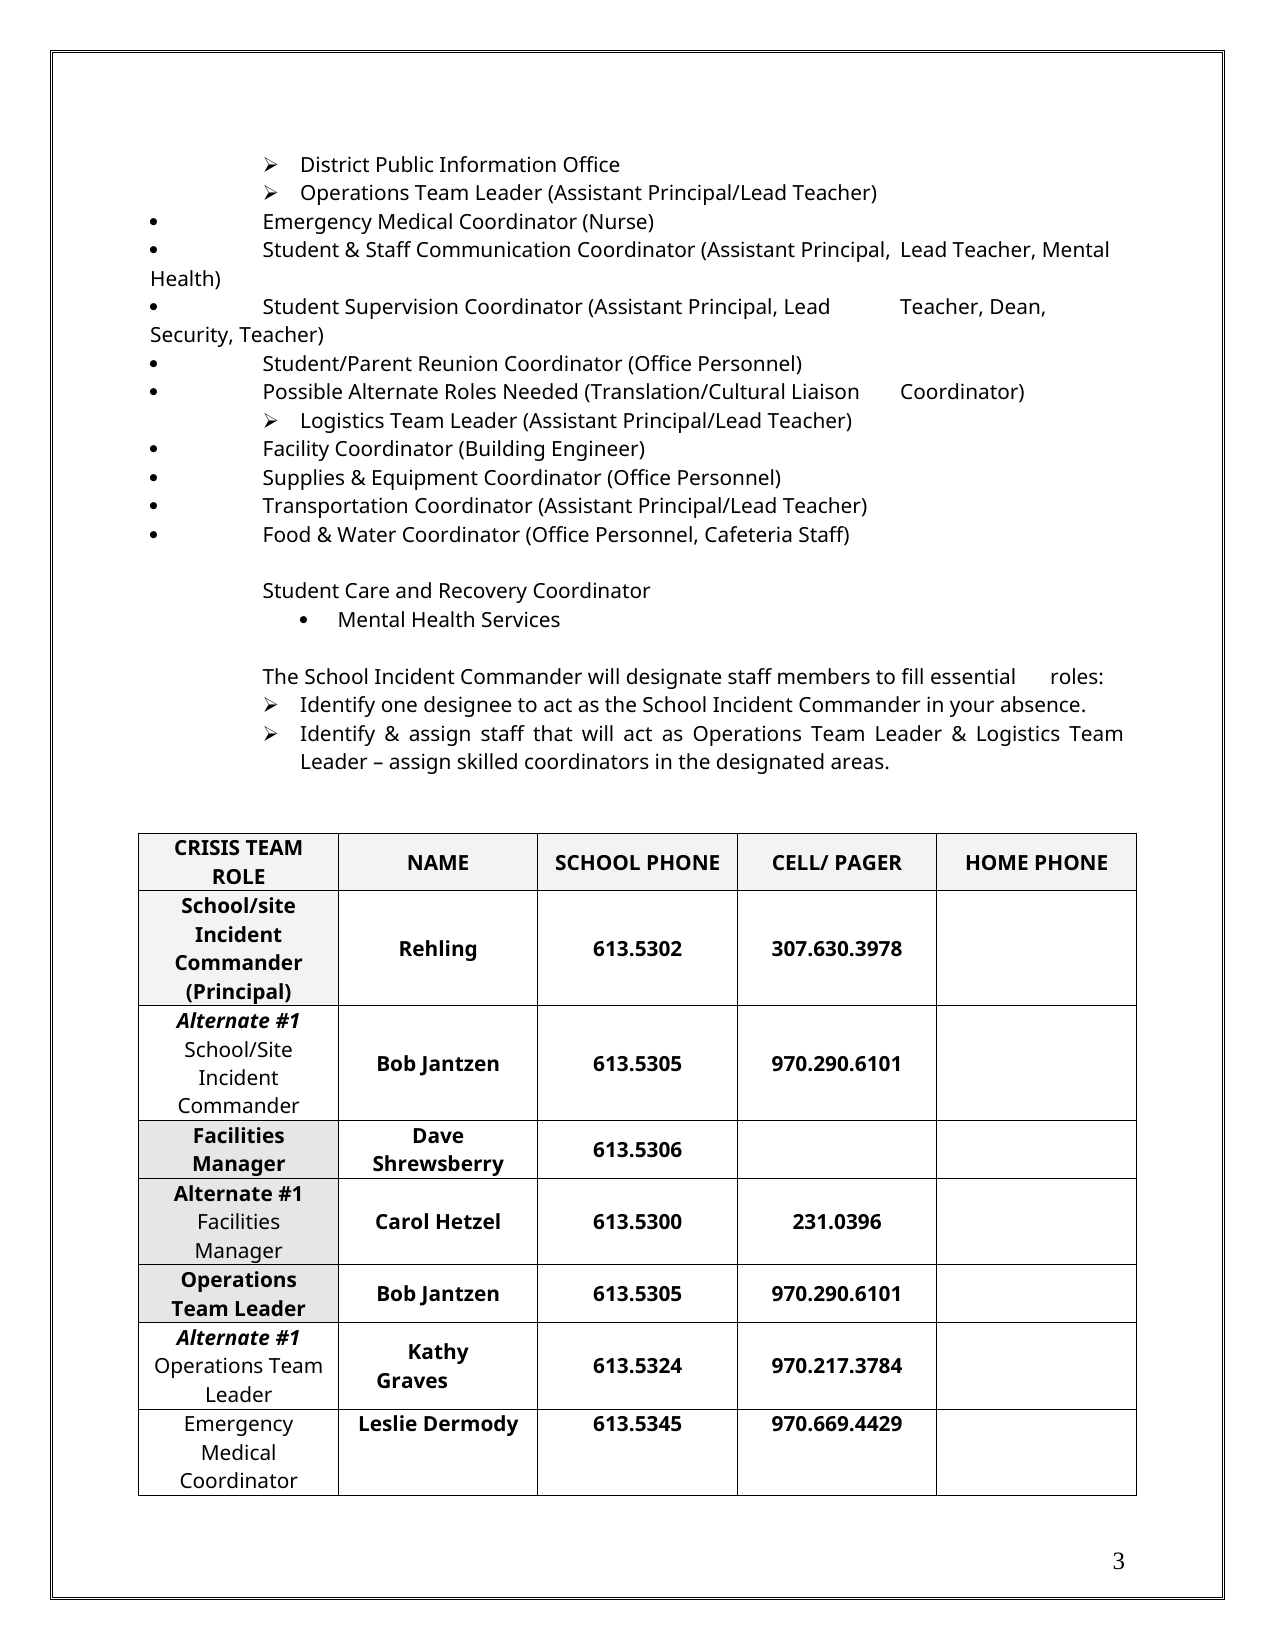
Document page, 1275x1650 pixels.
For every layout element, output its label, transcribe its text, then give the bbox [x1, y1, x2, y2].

table_cell [937, 1179, 1136, 1264]
list Operations Team Leader (Assistant Principal/Lead Teacher) [262, 178, 1125, 207]
table_cell Alternate #1 School/Site Incident Commander [139, 1006, 338, 1120]
table_cell School/site Incident Commander (Principal) [139, 891, 338, 1005]
table_cell Bob Jantzen [339, 1006, 537, 1120]
list Logistics Team Leader (Assistant Principal/Lead Teacher) [262, 406, 1125, 434]
table_cell 613.5302 [538, 891, 737, 1005]
table_cell 970.669.4429 [738, 1410, 936, 1495]
table_cell Alternate #1 Facilities Manager [139, 1179, 338, 1264]
table_cell [937, 1006, 1136, 1120]
table_cell 613.5306 [538, 1121, 737, 1178]
table_cell 613.5305 [538, 1265, 737, 1322]
table_cell [937, 1410, 1136, 1495]
table_cell 307.630.3978 [738, 891, 936, 1005]
table_cell Dave Shrewsberry [339, 1121, 537, 1178]
table_cell 613.5305 [538, 1006, 737, 1120]
list Identify & assign staff that will act as Operations Team Leader & Logistics Team Leader – assign skilled coordinators in the designated areas. [262, 719, 1125, 776]
list District Public Information Office [262, 150, 1125, 178]
list Supplies & Equipment Coordinator (Office Personnel) [150, 463, 1125, 491]
table_cell 970.290.6101 [738, 1265, 936, 1322]
text Student Care and Recovery Coordinator [150, 577, 1125, 605]
table_cell Operations Team Leader [139, 1265, 338, 1322]
text The School Incident Commander will designate staff members to fill essential roles: [150, 662, 1125, 690]
table_header SCHOOL PHONE [538, 834, 737, 890]
list Emergency Medical Coordinator (Nurse) [150, 207, 1125, 235]
list Student/Parent Coordinator (Office Personnel) [150, 349, 1125, 377]
table_cell 613.5324 [538, 1323, 737, 1408]
table_cell [937, 1121, 1136, 1178]
table_cell [738, 1121, 936, 1178]
table_cell 970.217.3784 [738, 1323, 936, 1408]
table_cell [937, 891, 1136, 1005]
table_cell 970.290.6101 [738, 1006, 936, 1120]
list Transportation Coordinator (Assistant Principal/Lead Teacher) [150, 491, 1125, 520]
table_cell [139, 1410, 338, 1495]
table_cell Facilities Manager [139, 1121, 338, 1178]
table_cell Kathy Graves [339, 1323, 537, 1408]
table_cell Carol Hetzel [339, 1179, 537, 1264]
table_header NAME [339, 834, 537, 890]
table_cell [937, 1265, 1136, 1322]
list Student & Staff Communication Coordinator (Assistant Principal, Lead Teacher, Mental Health) [150, 235, 1125, 292]
list Food & Water Coordinator (Office Personnel, Cafeteria Staff) [150, 520, 1125, 548]
list Possible Alternate Roles Needed (Translation/Cultural Liaison Coordinator) [150, 377, 1125, 406]
table_cell Alternate #1 Operations Team Leader [139, 1323, 338, 1408]
list Student Supervision Coordinator (Assistant Principal, Lead Teacher, Dean, Security, Teacher) [150, 292, 1125, 349]
list Mental Health Services [300, 605, 1125, 633]
table_header CELL/ PAGER [738, 834, 936, 890]
table_cell Rehling [339, 891, 537, 1005]
list Identify one designee to act as the School Incident Commander in your absence. [262, 690, 1125, 719]
table_cell 613.5300 [538, 1179, 737, 1264]
table_cell 613.5345 [538, 1410, 737, 1495]
table_header HOME PHONE [937, 834, 1136, 890]
list Facility Coordinator (Building Engineer) [150, 434, 1125, 463]
table_cell 231.0396 [738, 1179, 936, 1264]
table_cell [937, 1323, 1136, 1408]
table_cell Bob Jantzen [339, 1265, 537, 1322]
table_cell Leslie Dermody [339, 1410, 537, 1495]
table_header CRISIS TEAM ROLE [139, 834, 338, 890]
